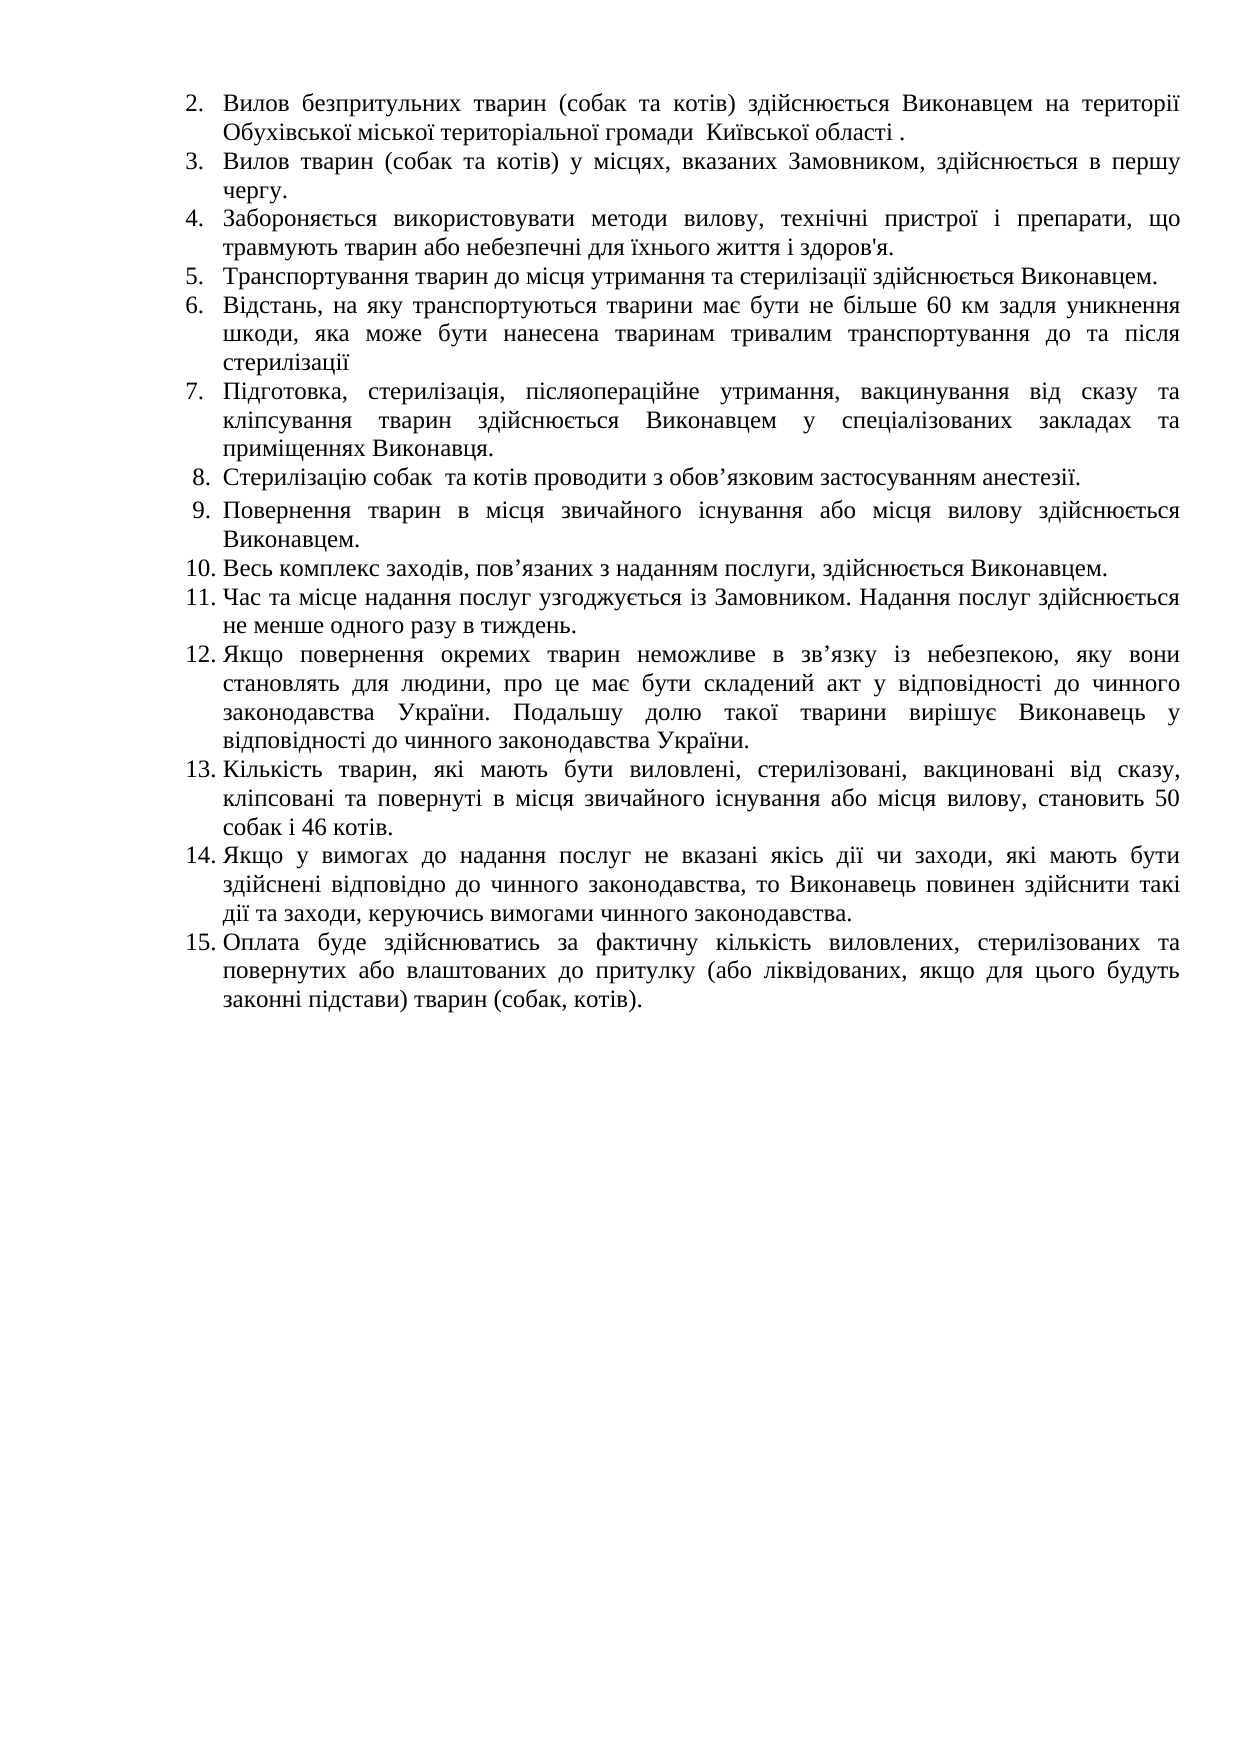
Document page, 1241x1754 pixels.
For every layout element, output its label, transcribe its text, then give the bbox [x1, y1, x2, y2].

list Якщо у вимогах до надання послуг не вказані якісь дії чи заходи, які мають бути здійснені відповідно до чинного законодавства, то Виконавець повинен здійснити такі дії та заходи, керуючись вимогами чинного законодавства. [185, 840, 1181, 927]
list Кількість тварин, які мають бути виловлені, стерилізовані, вакциновані від сказу, кліпсовані та повернуті в місця звичайного існування або місця вилову, становить 50 собак і 46 котів. [185, 754, 1181, 840]
list Відстань, на яку транспортуються тварини має бути не більше 60 км задля уникнення шкоди, яка може бути нанесена тваринам тривалим транспортування до та після стерилізації [185, 290, 1181, 376]
list Вилов безпритульних тварин (собак та котів) здійснюється Виконавцем на території Обухівської міської територіальної громади Київської області . [185, 88, 1181, 146]
list Оплата буде здійснюватись за фактичну кількість виловлених, стерилізованих та повернутих або влаштованих до притулку (або ліквідованих, якщо для цього будуть законні підстави) тварин (собак, котів). [185, 927, 1181, 1013]
list Якщо повернення окремих тварин неможливе в зв’язку із небезпекою, яку вони становлять для людини, про це має бути складений акт у відповідності до чинного законодавства України. Подальшу долю такої тварини вирішує Виконавець у відповідності до чинного законодавства України. [185, 639, 1181, 754]
list Транспортування тварин до місця утримання та стерилізації здійснюється Виконавцем. [185, 261, 1181, 290]
list Забороняється використовувати методи вилову, технічні пристрої і препарати, що травмують тварин або небезпечні для їхнього життя і здоров'я. [185, 203, 1181, 261]
list Стерилізацію собак та котів проводити з обов’язковим застосуванням анестезії. [192, 462, 1181, 491]
list Повернення тварин в місця звичайного існування або місця вилову здійснюється Виконавцем. [192, 495, 1181, 553]
list Весь комплекс заходів, пов’язаних з наданням послуги, здійснюється Виконавцем. [185, 553, 1181, 582]
list Час та місце надання послуг узгоджується із Замовником. Надання послуг здійснюється не менше одного разу в тиждень. [185, 582, 1181, 639]
list Вилов тварин (собак та котів) у місцях, вказаних Замовником, здійснюється в першу чергу. [185, 146, 1181, 203]
list Підготовка, стерилізація, післяопераційне утримання, вакцинування від сказу та кліпсування тварин здійснюється Виконавцем у спеціалізованих закладах та приміщеннях Виконавця. [185, 376, 1181, 462]
